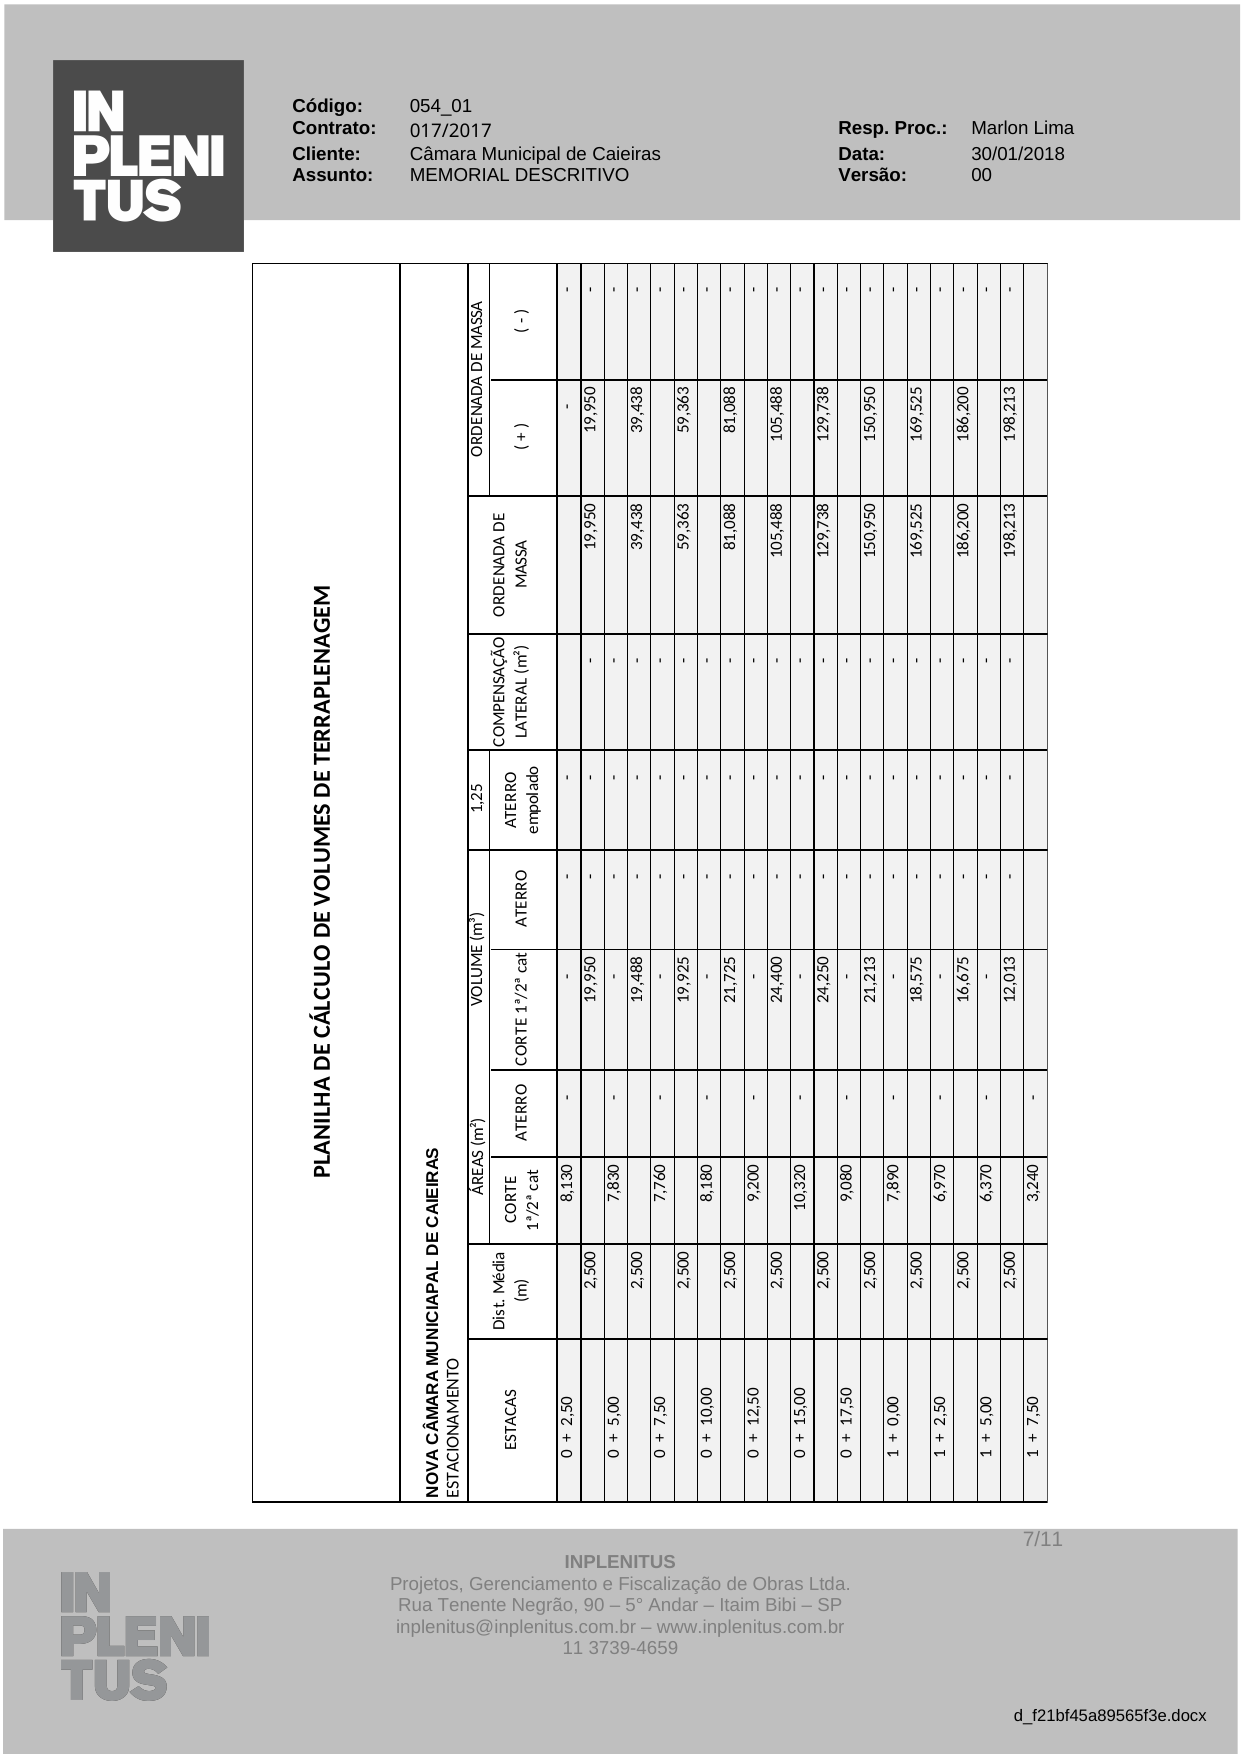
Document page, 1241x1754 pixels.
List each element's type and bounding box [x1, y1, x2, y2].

picture [53, 60, 244, 252]
picture [61, 1572, 209, 1701]
